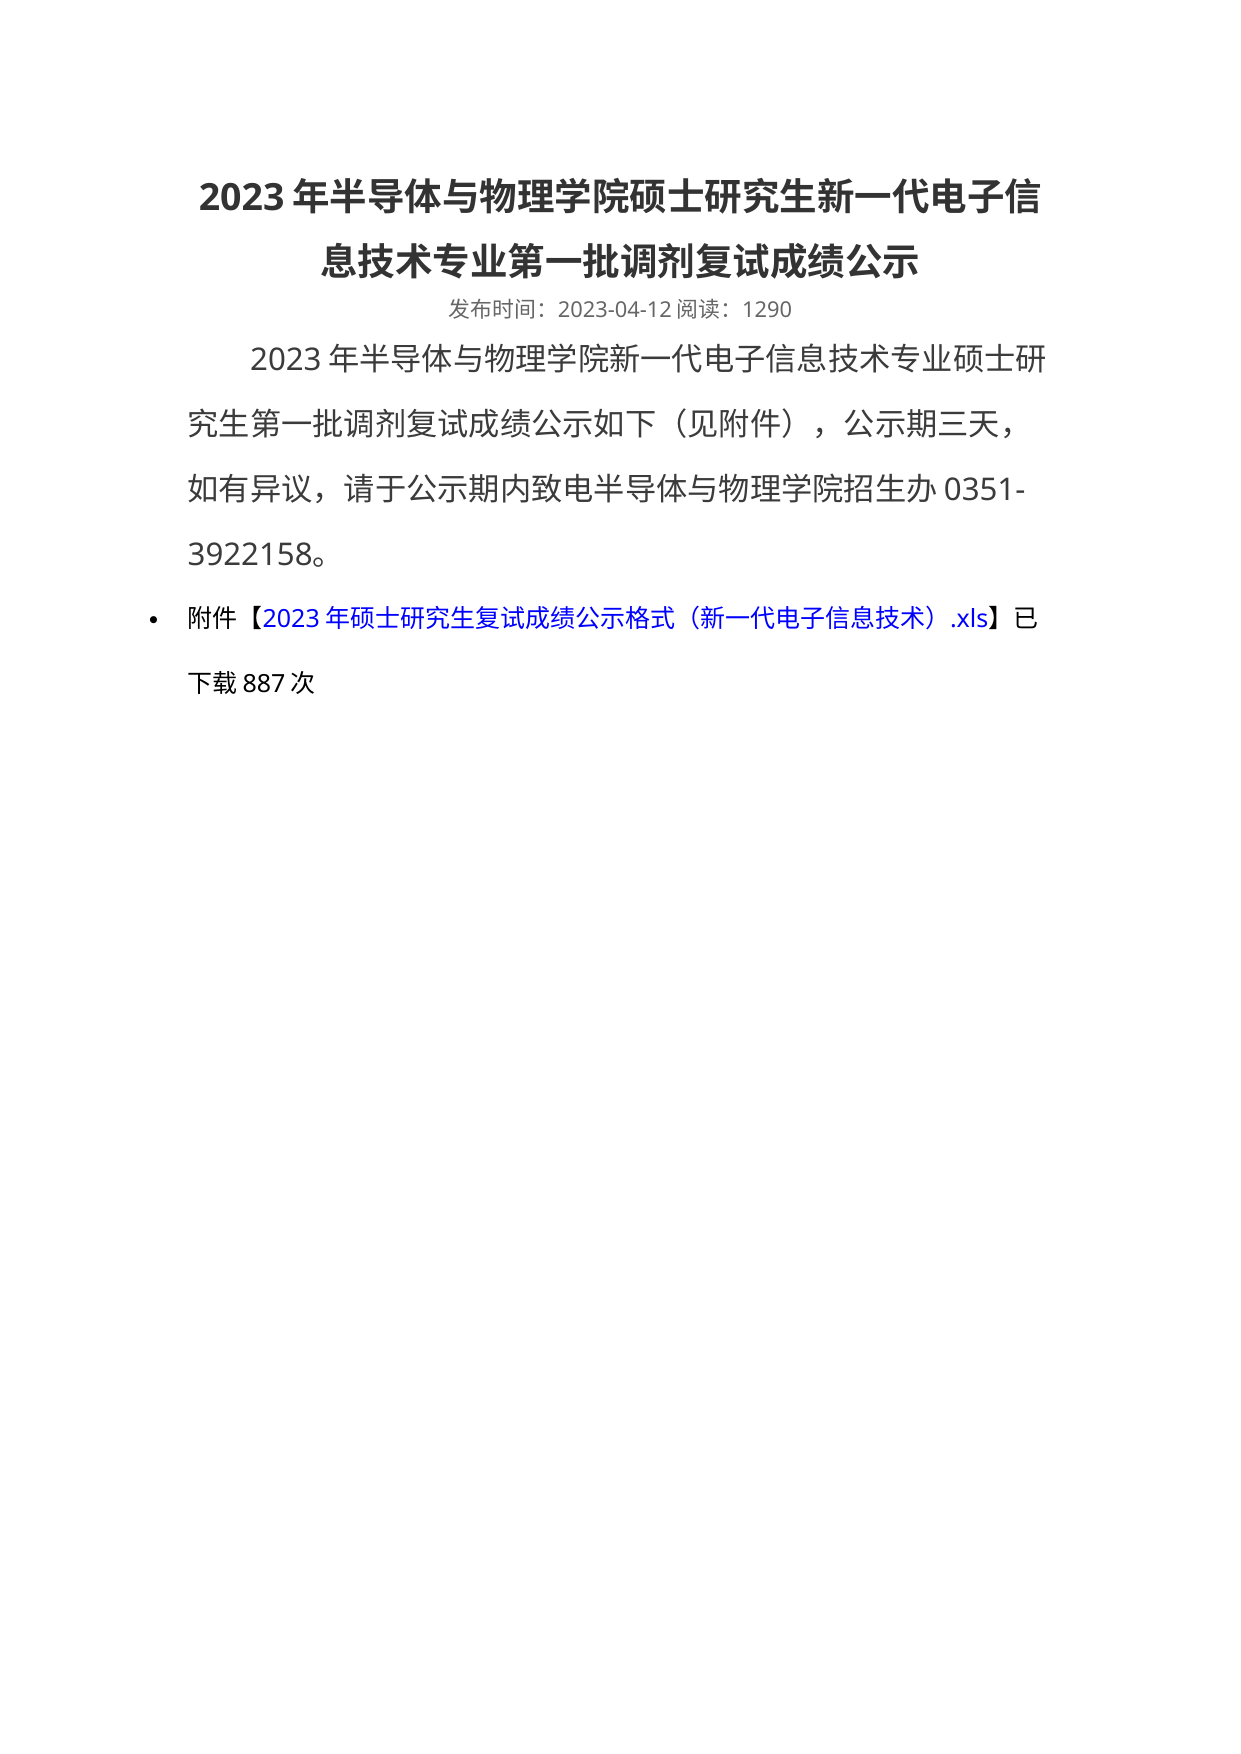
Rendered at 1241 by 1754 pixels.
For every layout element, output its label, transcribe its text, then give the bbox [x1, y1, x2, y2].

text 2023年半导体与物理学院新一代电子信息技术专业硕士研究生第一批调剂复试成绩公示如下（见附件），公示期三天，如有异议，请于公示期内致电半导体与物理学院招生办0351-3922158。 [187, 324, 1053, 584]
list 附件【2023年硕士研究生复试成绩公示格式（新一代电子信息技术）.xls】已下载887次 [150, 584, 1053, 714]
text 发布时间：2023-04-12阅读：1290 [187, 292, 1053, 324]
text 2023年半导体与物理学院硕士研究生新一代电子信息技术专业第一批调剂复试成绩公示 [187, 162, 1053, 292]
